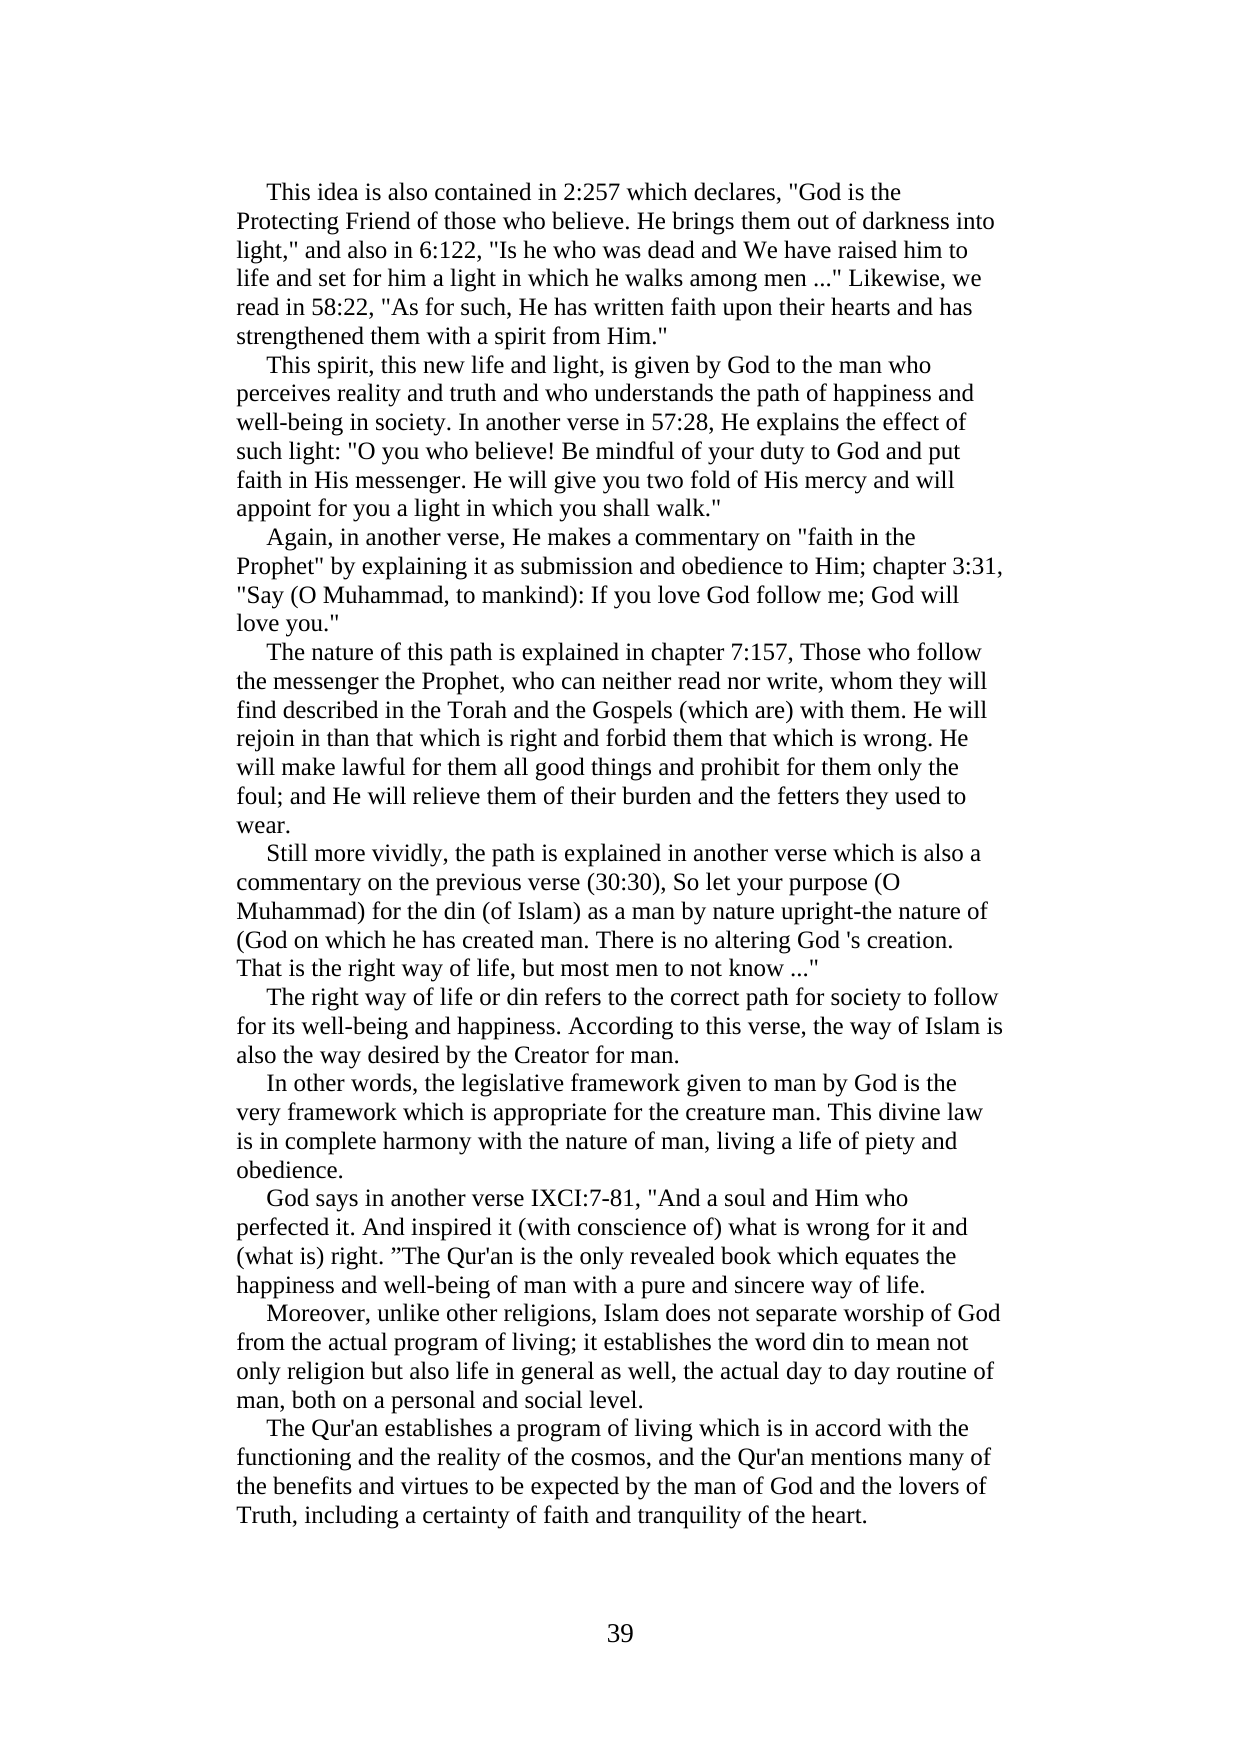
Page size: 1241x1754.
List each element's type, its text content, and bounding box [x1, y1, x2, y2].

text Again, in another verse, He makes a commentary on "faith in the Prophet" by explaining it as submission and obedience to Him; chapter 3:31, "Say (O Muhammad, to mankind): If you love God follow me; God will love you." [236, 522, 1004, 637]
text This idea is also contained in 2:257 which declares, "God is the Protecting Friend of those who believe. He brings them out of darkness into light," and also in 6:122, "Is he who was dead and We have raised him to life and set for him a light in which he walks among men ..." Likewise, we read in 58:22, "As for such, He has written faith upon their hearts and has strengthened them with a spirit from Him." [236, 177, 1004, 350]
text Still more vividly, the path is explained in another verse which is also a commentary on the previous verse (30:30), So let your purpose (O Muhammad) for the din (of Islam) as a man by nature upright-the nature of (God on which he has created man. There is no altering God 's creation. That is the right way of life, but most men to not know ..." [236, 838, 1004, 982]
text Moreover, unlike other religions, Islam does not separate worship of God from the actual program of living; it establishes the word din to mean not only religion but also life in general as well, the actual day to day routine of man, both on a personal and social level. [236, 1298, 1004, 1413]
text The nature of this path is explained in chapter 7:157, Those who follow the messenger the Prophet, who can neither read nor write, whom they will find described in the Torah and the Gospels (which are) with them. He will rejoin in than that which is right and forbid them that which is wrong. He will make lawful for them all good things and prohibit for them only the foul; and He will relieve them of their burden and the fetters they used to wear. [236, 637, 1004, 838]
text The right way of life or din refers to the correct path for society to follow for its well-being and happiness. According to this verse, the way of Islam is also the way desired by the Creator for man. [236, 982, 1004, 1068]
text In other words, the legislative framework given to man by God is the very framework which is appropriate for the creature man. This divine law is in complete harmony with the nature of man, living a life of piety and obedience. [236, 1068, 1004, 1183]
text God says in another verse IXCI:7-81, "And a soul and Him who perfected it. And inspired it (with conscience of) what is wrong for it and (what is) right. ”The Qur'an is the only revealed book which equates the happiness and well-being of man with a pure and sincere way of life. [236, 1183, 1004, 1298]
text The Qur'an establishes a program of living which is in accord with the functioning and the reality of the cosmos, and the Qur'an mentions many of the benefits and virtues to be expected by the man of God and the lovers of Truth, including a certainty of faith and tranquility of the heart. [236, 1413, 1004, 1528]
text This spirit, this new life and light, is given by God to the man who perceives reality and truth and who understands the path of happiness and well-being in society. In another verse in 57:28, He explains the effect of such light: "O you who believe! Be mindful of your duty to God and put faith in His messenger. He will give you two fold of His mercy and will appoint for you a light in which you shall walk." [236, 350, 1004, 522]
